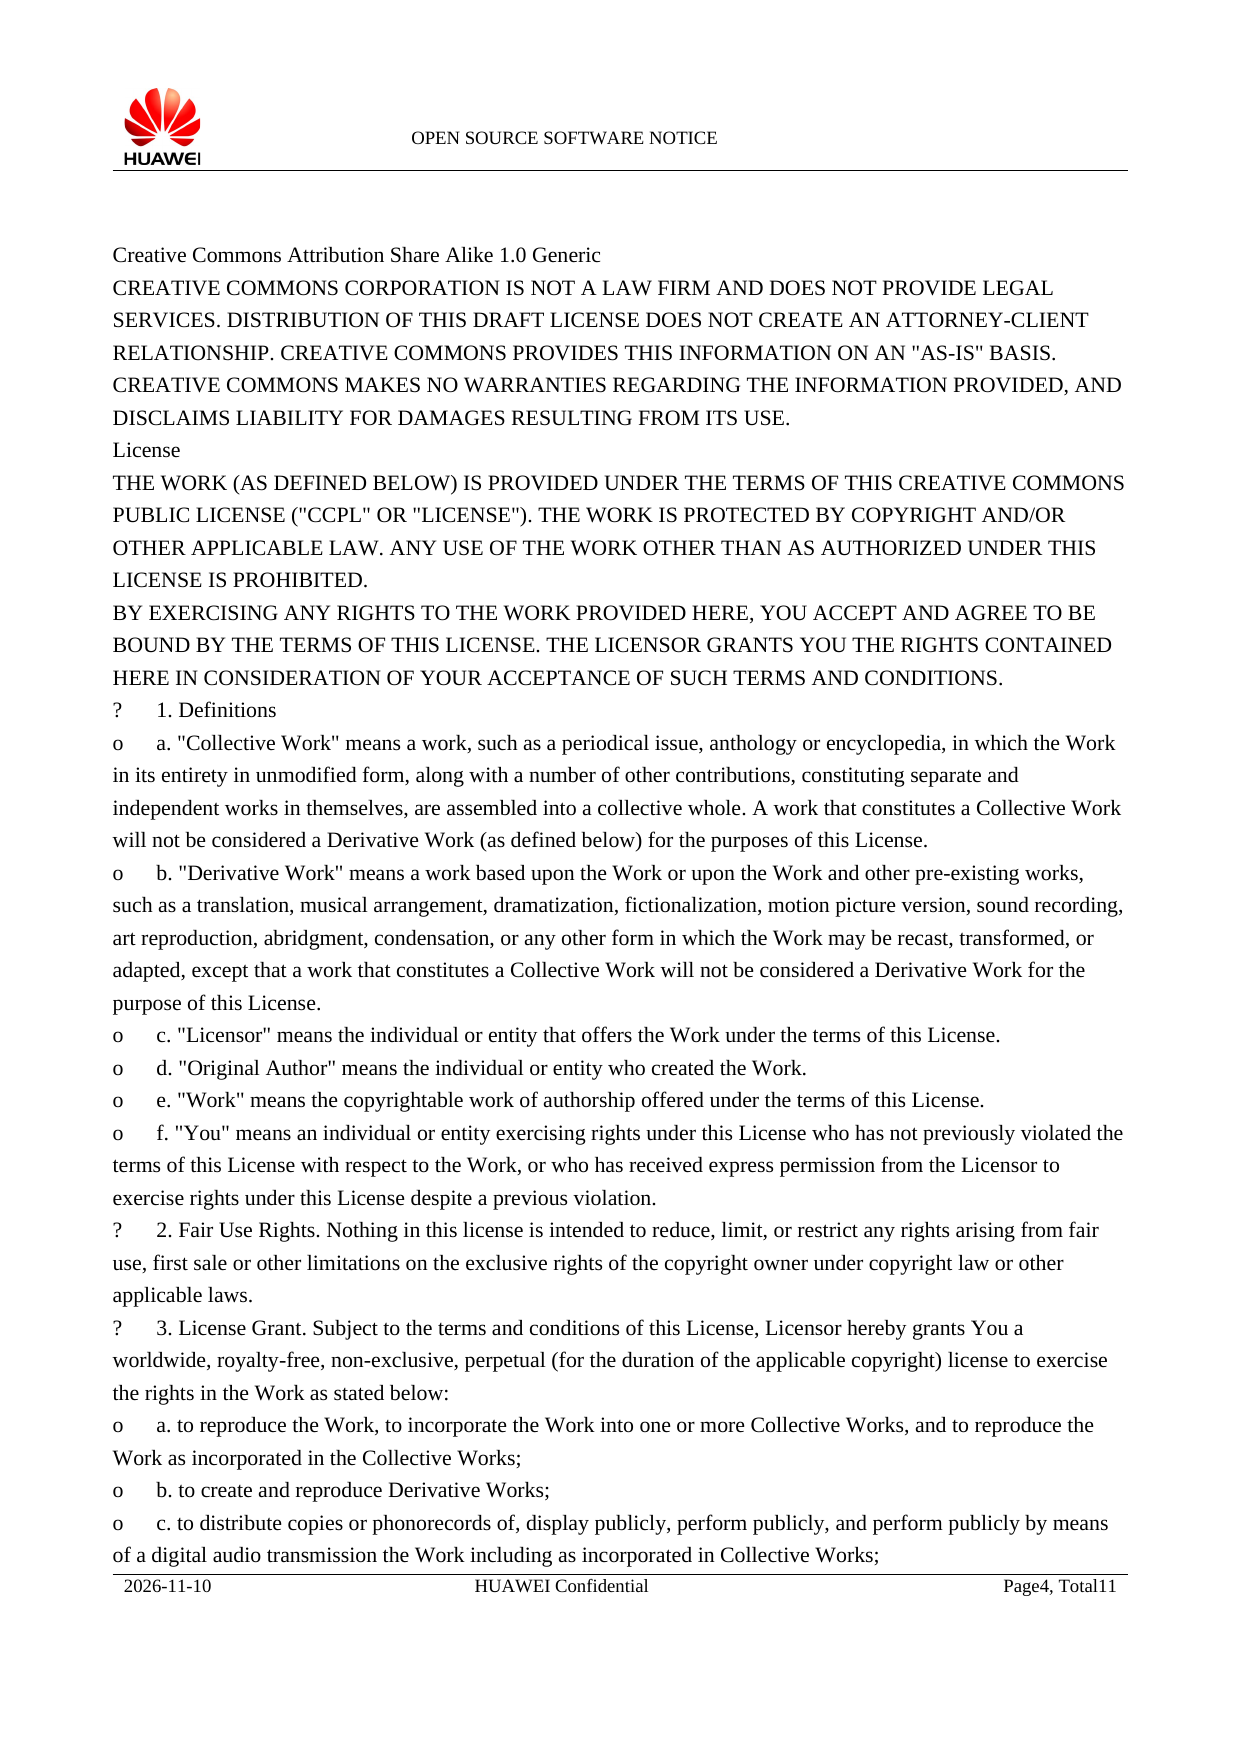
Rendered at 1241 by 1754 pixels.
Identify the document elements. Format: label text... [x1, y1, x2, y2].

picture [124, 88, 201, 165]
